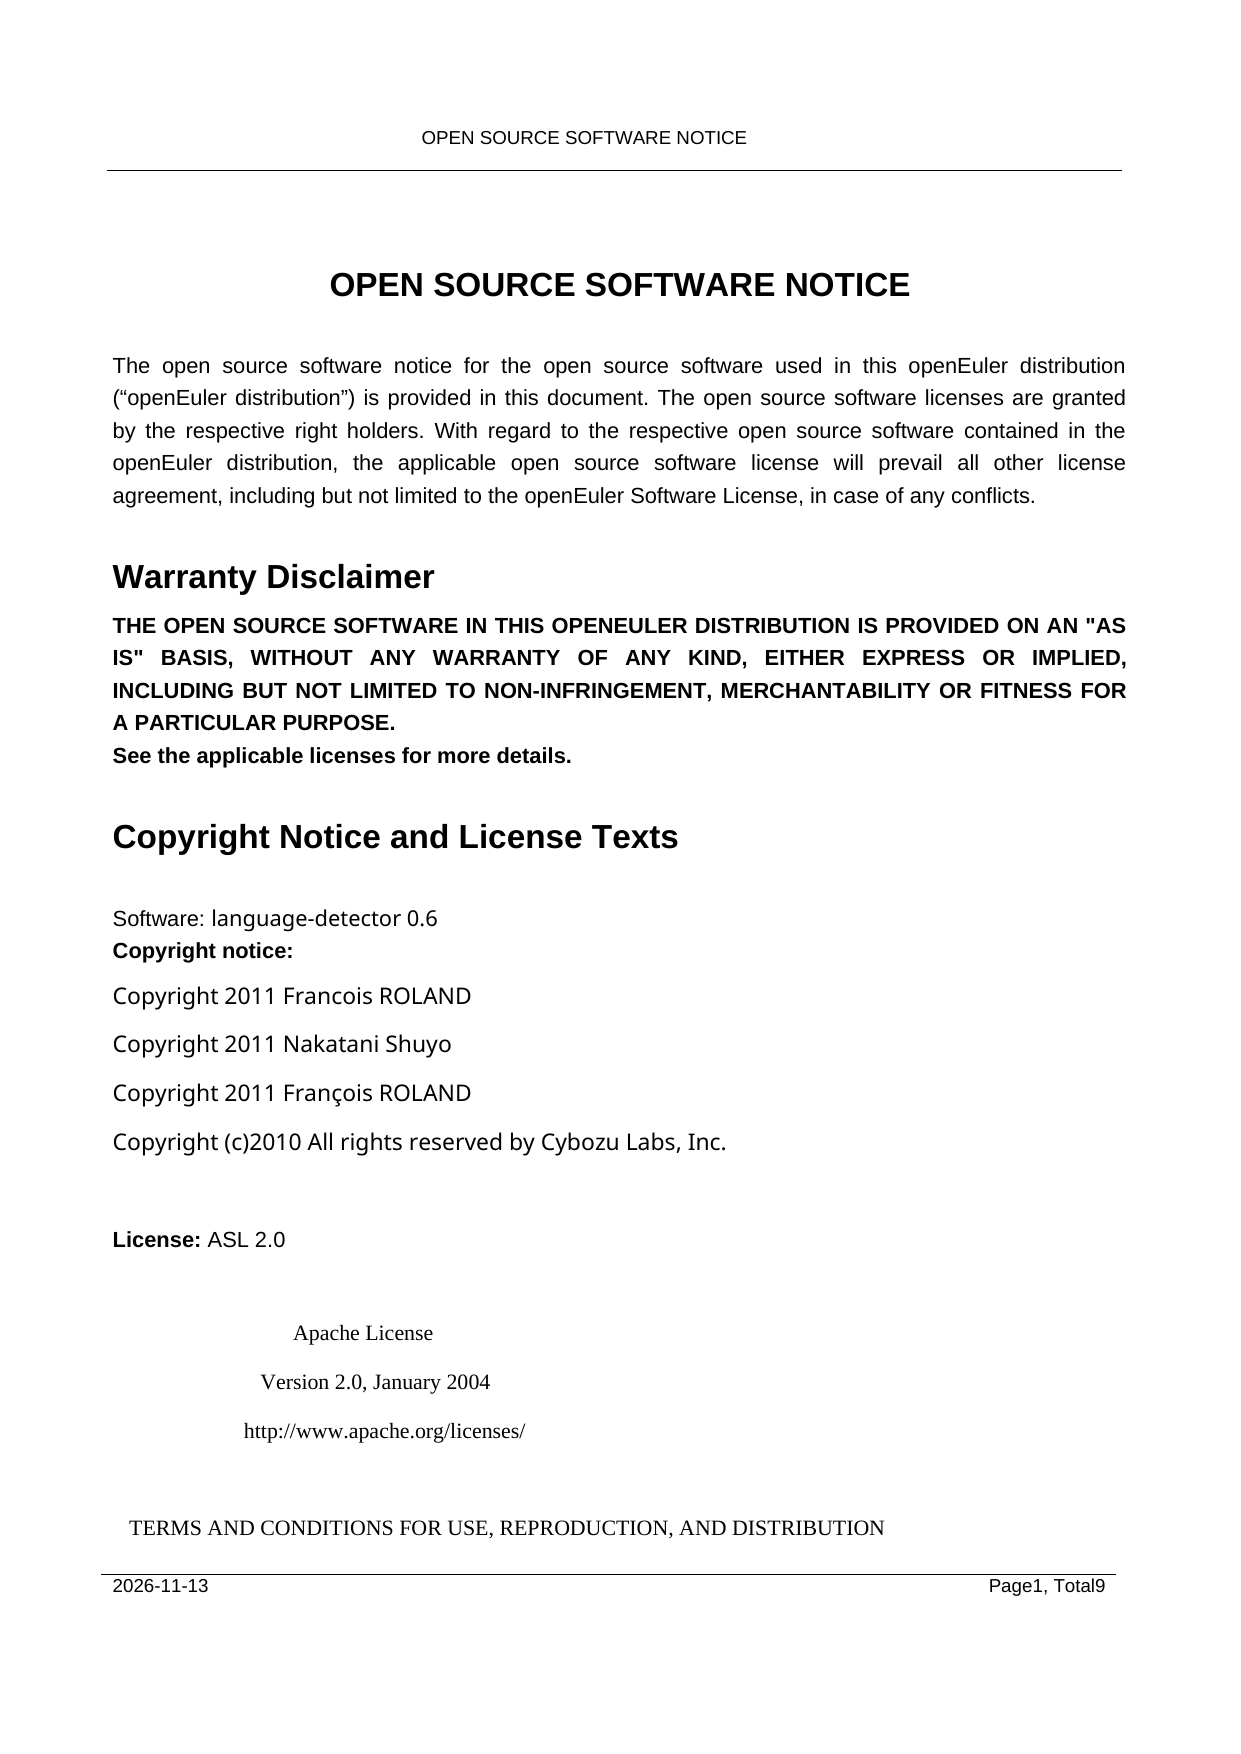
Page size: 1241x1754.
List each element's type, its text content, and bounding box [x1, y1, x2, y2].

text Copyright Notice and License Texts [112, 804, 1128, 869]
text The open source software notice for the open source software used in this openEuler distribution (“openEuler distribution”) is provided in this document. The open source software licenses are granted by the respective right holders. With regard to the respective open source software contained in the openEuler distribution, the applicable open source software license will prevail all other license agreement, including but not limited to the openEuler Software License, in case of any conflicts. [112, 349, 1128, 511]
text Software: language-detector 0.6 [112, 901, 1128, 934]
text Copyright 2011 Francois ROLAND Copyright 2011 Nakatani Shuyo Copyright 2011 François ROLAND Copyright (c)2010 All rights reserved by Cybozu Labs, Inc. [112, 979, 1128, 1207]
text Warranty Disclaimer [112, 544, 1128, 609]
text OPEN SOURCE SOFTWARE NOTICE [112, 251, 1128, 316]
text Copyright notice: [112, 934, 1128, 966]
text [112, 1268, 1128, 1544]
text THE OPEN SOURCE SOFTWARE IN THIS OPENEULER DISTRIBUTION IS PROVIDED ON AN "AS IS" BASIS, WITHOUT ANY WARRANTY OF ANY KIND, EITHER EXPRESS OR IMPLIED, INCLUDING BUT NOT LIMITED TO NON-INFRINGEMENT, MERCHANTABILITY OR FITNESS FOR A PARTICULAR PURPOSE. See the applicable licenses for more details. [112, 609, 1128, 771]
text License: ASL 2.0 [112, 1223, 1128, 1255]
